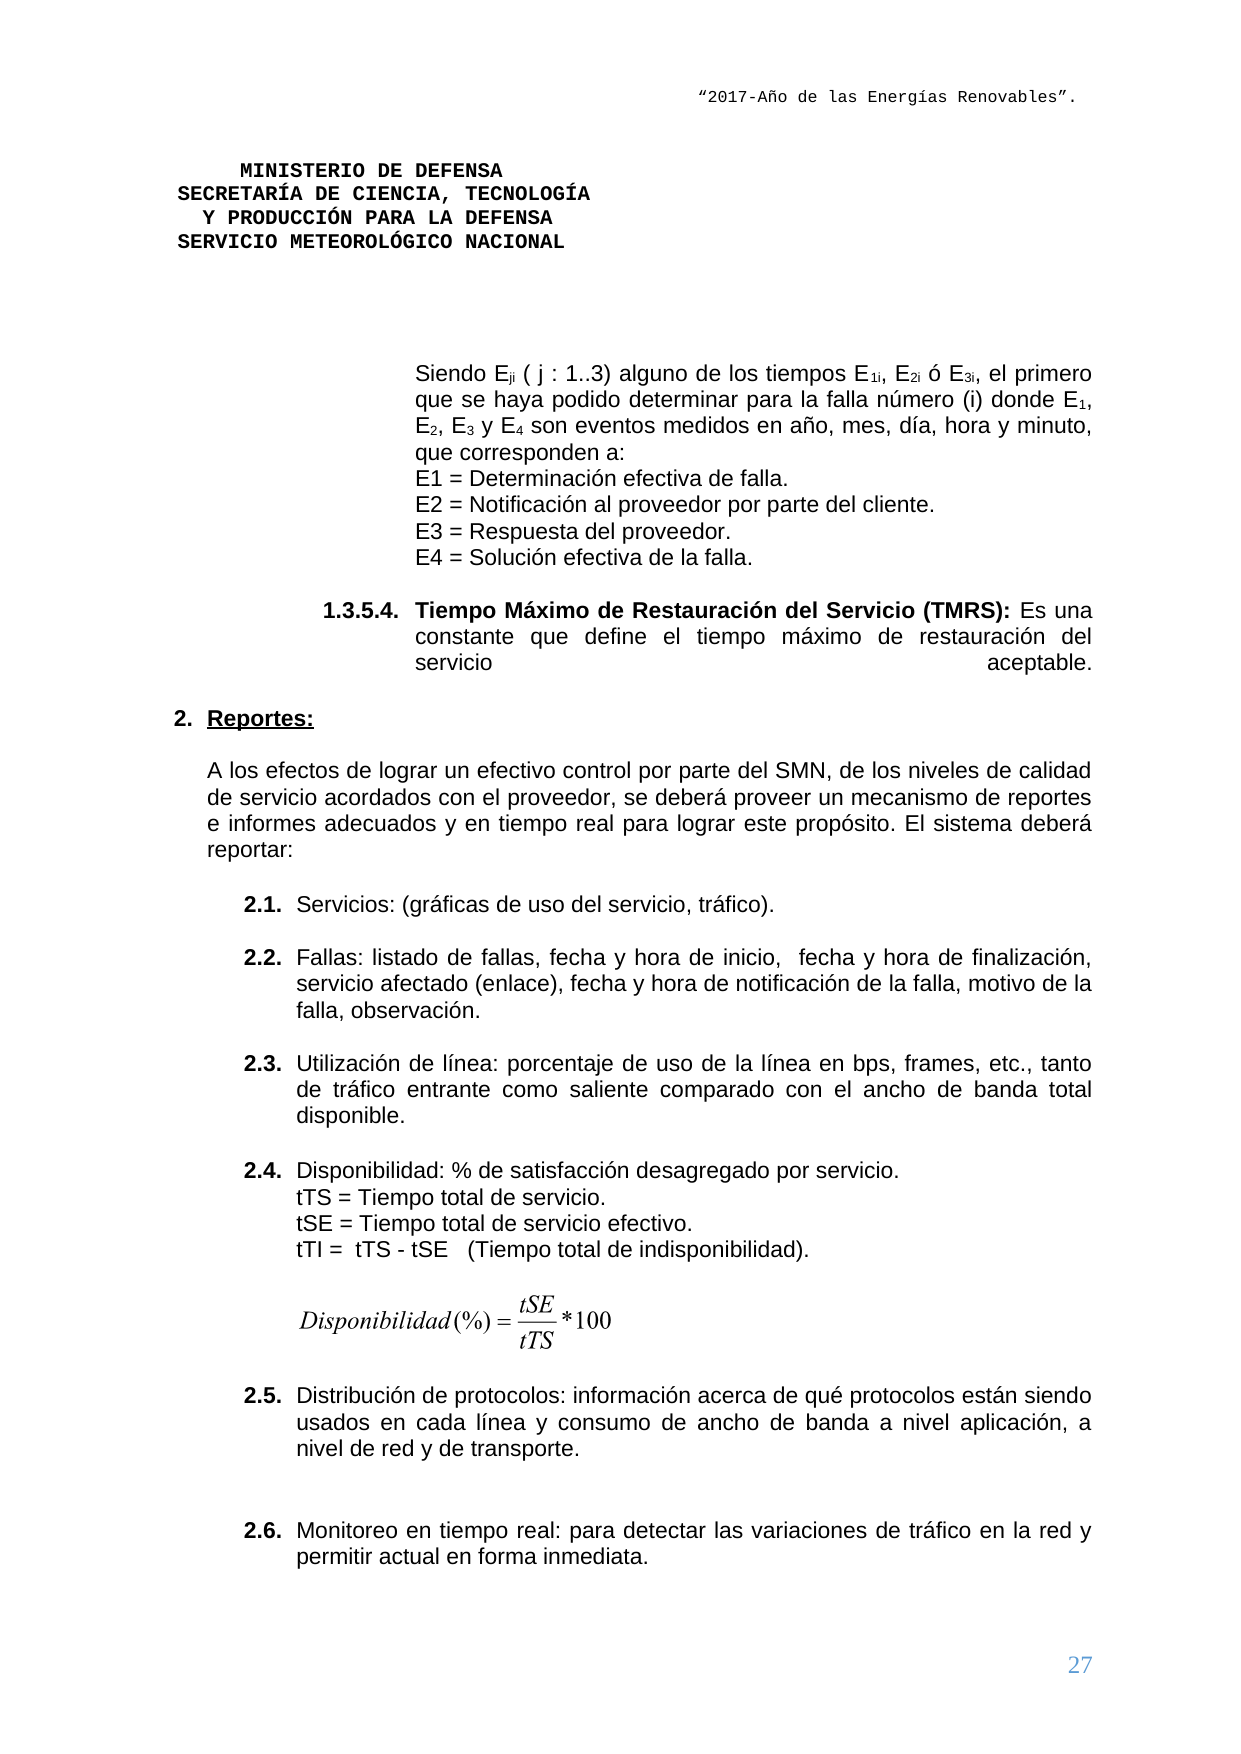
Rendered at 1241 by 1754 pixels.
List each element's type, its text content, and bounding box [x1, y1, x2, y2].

text E4 = Solución efectiva de la falla. [415, 544, 1092, 570]
text tTS = Tiempo total de servicio. [296, 1184, 1092, 1210]
picture [296, 1289, 615, 1354]
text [415, 307, 1092, 465]
list Distribución de protocolos: información acerca de qué protocolos están siendo usados en cada línea y consumo de ancho de banda a nivel aplicación, a nivel de red y de transporte. [282, 1382, 1092, 1461]
text tSE = Tiempo total de servicio efectivo. [296, 1210, 1092, 1236]
text E3 = Respuesta del proveedor. [415, 518, 1092, 544]
list Tiempo Máximo de Restauración del Servicio (TMRS): Es una constante que define el tiempo máximo de restauración del servicio aceptable. [399, 597, 1092, 704]
list Reportes: A los efectos de lograr un efectivo control por parte del SMN, de los niveles de calidad de servicio acordados con el proveedor, se deberá proveer un mecanismo de reportes e informes adecuados y en tiempo real para lograr este propósito. El sistema deberá reportar: [193, 704, 1092, 891]
list Disponibilidad: % de satisfacción desagregado por servicio. [282, 1157, 1092, 1184]
list Fallas: listado de fallas, fecha y hora de inicio, fecha y hora de finalización, servicio afectado (enlace), fecha y hora de notificación de la falla, motivo de la falla, observación. [282, 944, 1092, 1023]
text E2 = Notificación al proveedor por parte del cliente. [415, 491, 1092, 518]
list Monitoreo en tiempo real: para detectar las variaciones de tráfico en la red y permitir actual en forma inmediata. [282, 1517, 1092, 1569]
text tTI = tTS - tSE (Tiempo total de indisponibilidad). [296, 1236, 1092, 1263]
list Utilización de línea: porcentaje de uso de la línea en bps, frames, etc., tanto de tráfico entrante como saliente comparado con el ancho de banda total disponible. [282, 1049, 1092, 1157]
text E1 = Determinación efectiva de falla. [415, 465, 1092, 491]
list Servicios: (gráficas de uso del servicio, tráfico). [282, 891, 1092, 918]
